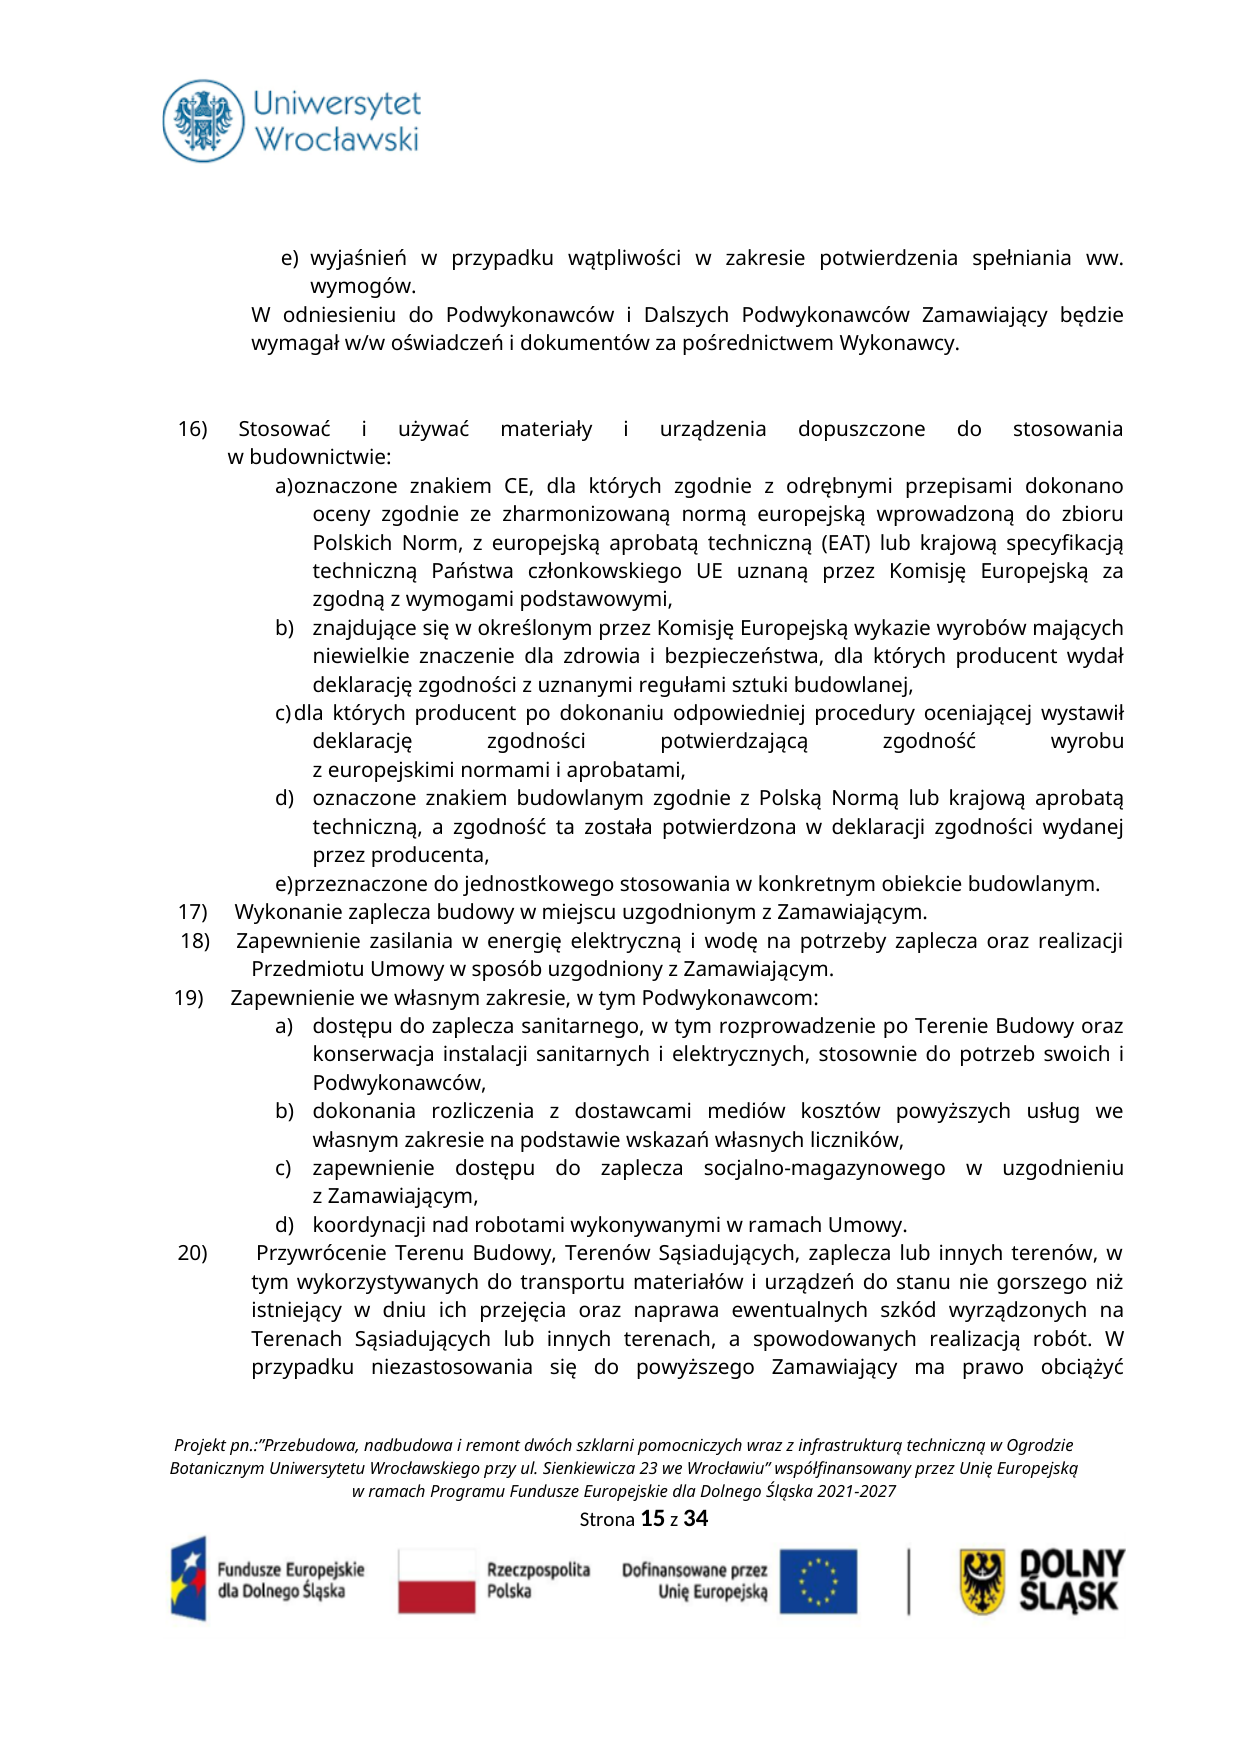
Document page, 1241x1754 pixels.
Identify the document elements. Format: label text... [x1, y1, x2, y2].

list dostępu do zaplecza sanitarnego, w tym rozprowadzenie po Terenie Budowy oraz konserwacja instalacji sanitarnych i elektrycznych, stosownie do potrzeb swoich i Podwykonawców, [275, 1011, 1125, 1096]
picture [162, 1532, 1126, 1639]
text W odniesieniu do Podwykonawców i Dalszych Podwykonawców Zamawiający będzie wymagał w/w oświadczeń i dokumentów za pośrednictwem Wykonawcy. [251, 300, 1125, 357]
text 18) Zapewnienie zasilania w energię elektryczną i wodę na potrzeby zaplecza oraz realizacji Przedmiotu Umowy w sposób uzgodniony z Zamawiającym. [162, 926, 1125, 983]
text 19) Zapewnienie we własnym zakresie, w tym Podwykonawcom: [162, 983, 1125, 1011]
list dokonania rozliczenia z dostawcami mediów kosztów powyższych usług we własnym zakresie na podstawie wskazań własnych liczników, [275, 1096, 1125, 1153]
list oznaczone znakiem CE, dla których zgodnie z odrębnymi przepisami dokonano oceny zgodnie ze zharmonizowaną normą europejską wprowadzoną do zbioru Polskich Norm, z europejską aprobatą techniczną (EAT) lub krajową specyfikacją techniczną Państwa członkowskiego UE uznaną przez Komisję Europejską za zgodną z wymogami podstawowymi, [275, 471, 1125, 613]
list oznaczone znakiem budowlanym zgodnie z Polską Normą lub krajową aprobatą techniczną, a zgodność ta została potwierdzona w deklaracji zgodności wydanej przez producenta, [275, 783, 1125, 869]
list wyjaśnień w przypadku wątpliwości w zakresie potwierdzenia spełniania ww. wymogów. [281, 243, 1125, 300]
list dla których producent po dokonaniu odpowiedniej procedury oceniającej wystawił deklarację zgodności potwierdzającą zgodność wyrobu z europejskimi normami i aprobatami, [275, 698, 1125, 783]
list koordynacji nad robotami wykonywanymi w ramach Umowy. [275, 1210, 1125, 1238]
text 16) Stosować i używać materiały i urządzenia dopuszczone do stosowania w budownictwie: [162, 414, 1125, 471]
list przeznaczone do jednostkowego stosowania w konkretnym obiekcie budowlanym. [275, 869, 1125, 897]
list zapewnienie dostępu do zaplecza socjalno-magazynowego w uzgodnieniu z Zamawiającym, [275, 1153, 1125, 1210]
list znajdujące się w określonym przez Komisję Europejską wykazie wyrobów mających niewielkie znaczenie dla zdrowia i bezpieczeństwa, dla których producent wydał deklarację zgodności z uznanymi regułami sztuki budowlanej, [275, 613, 1125, 698]
picture [162, 0, 421, 244]
text 17) Wykonanie zaplecza budowy w miejscu uzgodnionym z Zamawiającym. [148, 897, 1125, 926]
